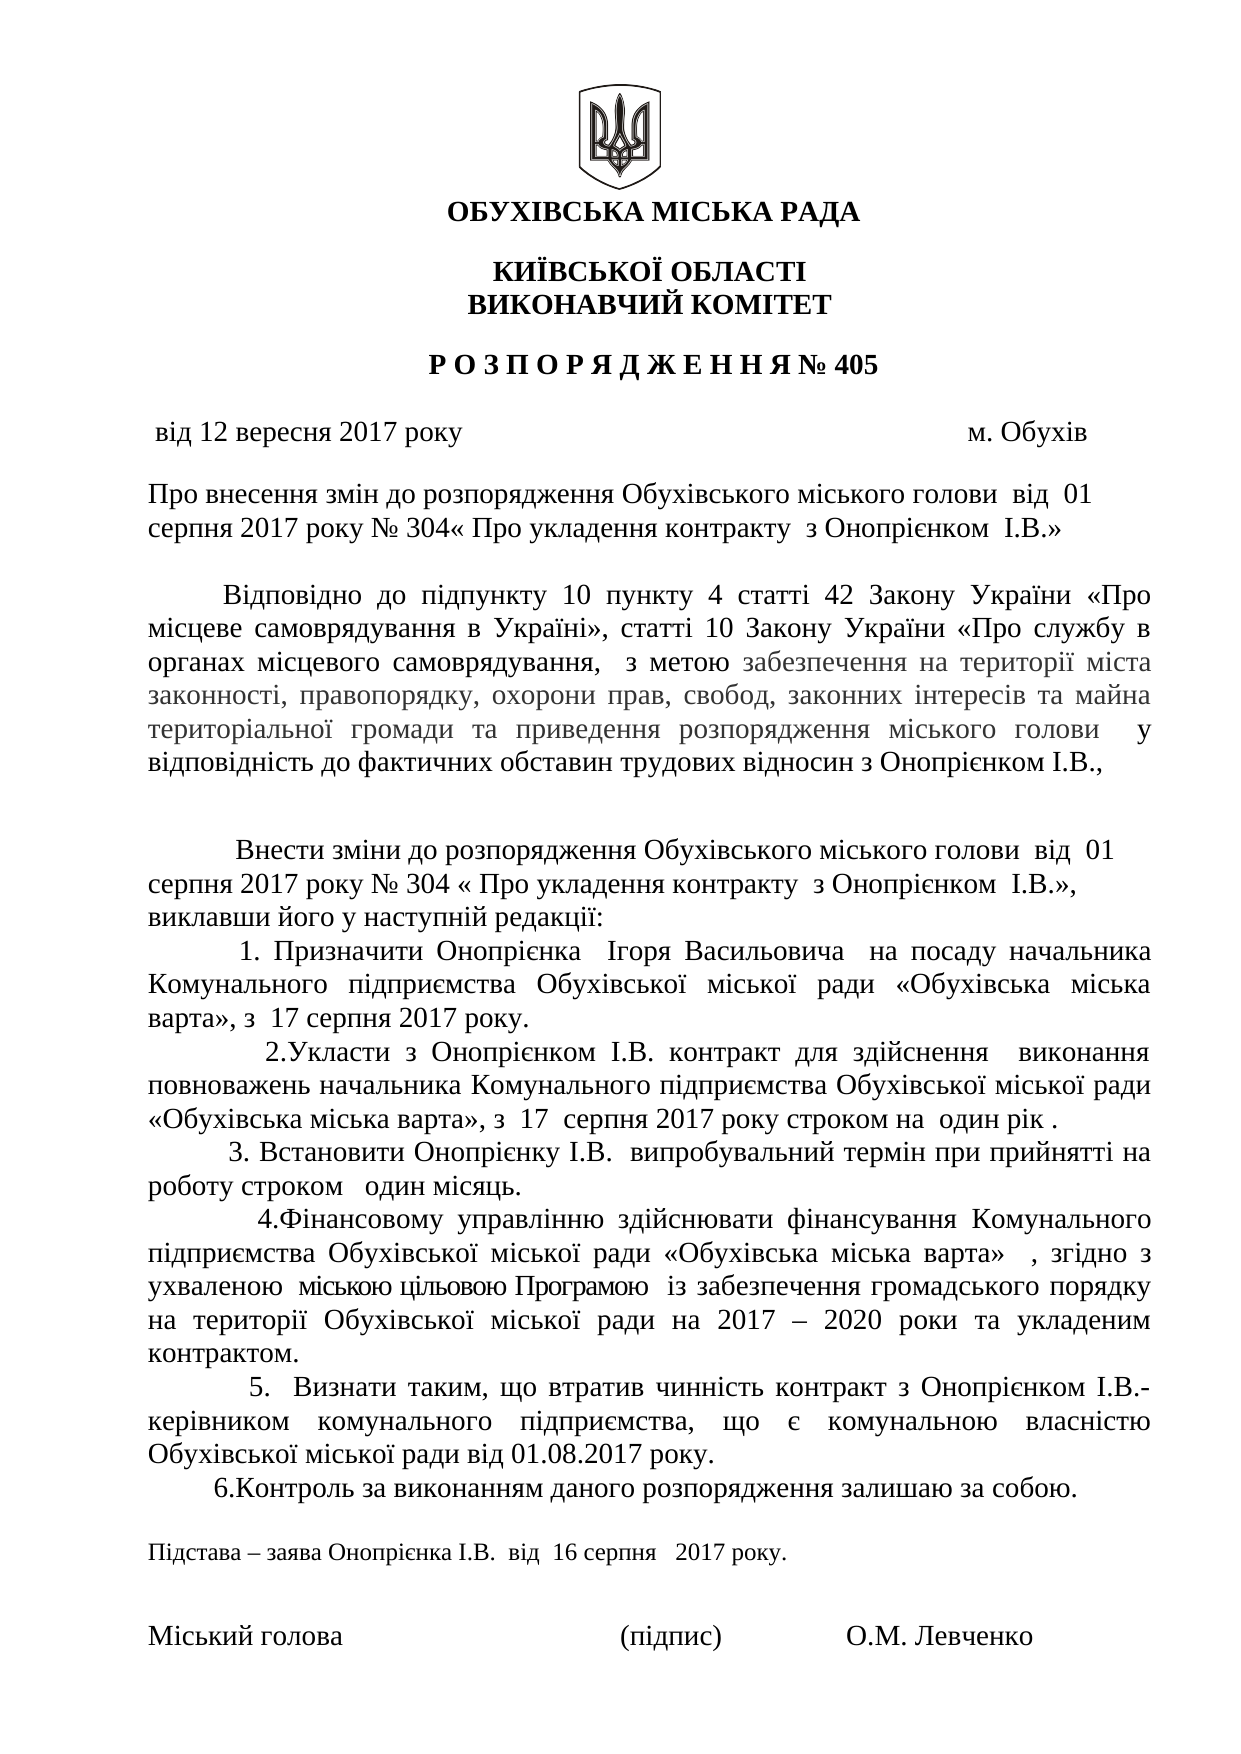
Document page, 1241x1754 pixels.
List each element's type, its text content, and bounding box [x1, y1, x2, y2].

text ОБУХІВСЬКА МІСЬКА РАДА [148, 88, 1152, 228]
text 6.Контроль за виконанням даного розпорядження залишаю за собою. [148, 1470, 1152, 1503]
text від 12 вересня 2017 року м. Обухів [148, 414, 1152, 447]
text Підстава – заява Онопрієнка І.В. від 16 серпня 2017 року. [148, 1537, 1152, 1566]
text Відповідно до підпункту 10 пункту 4 статті 42 Закону України «Про місцеве самоврядування в Україні», статті 10 Закону України «Про службу в органах місцевого самоврядування, з метою забезпечення на території міста законності, правопорядку, охорони прав, свобод, законних інтересів та майна територіальної громади та приведення розпорядження міського голови у відповідність до фактичних обставин трудових відносин з Онопрієнком І.В., [148, 577, 1152, 678]
text 4.Фінансовому управлінню здійснювати фінансування Комунального підприємства Обухівської міської ради «Обухівська міська варта» , згідно з ухваленою міською цільовою Програмою із забезпечення громадського порядку на території Обухівської міської ради на 2017 – 2020 роки та укладеним контрактом. [148, 1201, 1152, 1369]
text Р О З П О Р Я Д Ж Е Н Н Я № 405 [148, 347, 1152, 380]
text Про внесення змін до розпорядження Обухівського міського голови від 01 серпня 2017 року № 304« Про укладення контракту з Онопрієнком І.В.» [148, 476, 1152, 543]
text Відповідно до підпункту 10 пункту 4 статті 42 Закону України «Про місцеве самоврядування в Україні», статті 10 Закону України «Про службу в органах місцевого самоврядування, з метою забезпечення на території міста законності, правопорядку, охорони прав, свобод, законних інтересів та майна територіальної громади та приведення розпорядження міського голови у відповідність до фактичних обставин трудових відносин з Онопрієнком І.В., [148, 711, 1152, 778]
text 2.Укласти з Онопрієнком І.В. контракт для здійснення виконання повноважень начальника Комунального підприємства Обухівської міської ради «Обухівська міська варта», з 17 серпня 2017 року строком на один рік . [148, 1034, 1152, 1134]
text ВИКОНАВЧИЙ КОМІТЕТ [148, 287, 1152, 321]
text Внести зміни до розпорядження Обухівського міського голови від 01 серпня 2017 року № 304 « Про укладення контракту з Онопрієнком І.В.», виклавши його у наступній редакції: [148, 832, 1152, 933]
text 5. Визнати таким, що втратив чинність контракт з Онопрієнком І.В.- керівником комунального підприємства, що є комунальною власністю Обухівської міської ради від 01.08.2017 року. [148, 1369, 1152, 1470]
subtitle КИЇВСЬКОЇ ОБЛАСТІ [148, 254, 1152, 287]
text 1. Призначити Онопрієнка Ігоря Васильовича на посаду начальника Комунального підприємства Обухівської міської ради «Обухівська міська варта», з 17 серпня 2017 року. [148, 933, 1152, 1034]
text 3. Встановити Онопрієнку І.В. випробувальний термін при прийнятті на роботу строком один місяць. [148, 1134, 1152, 1201]
text Міський голова (підпис) О.М. Левченко [148, 1618, 1152, 1651]
